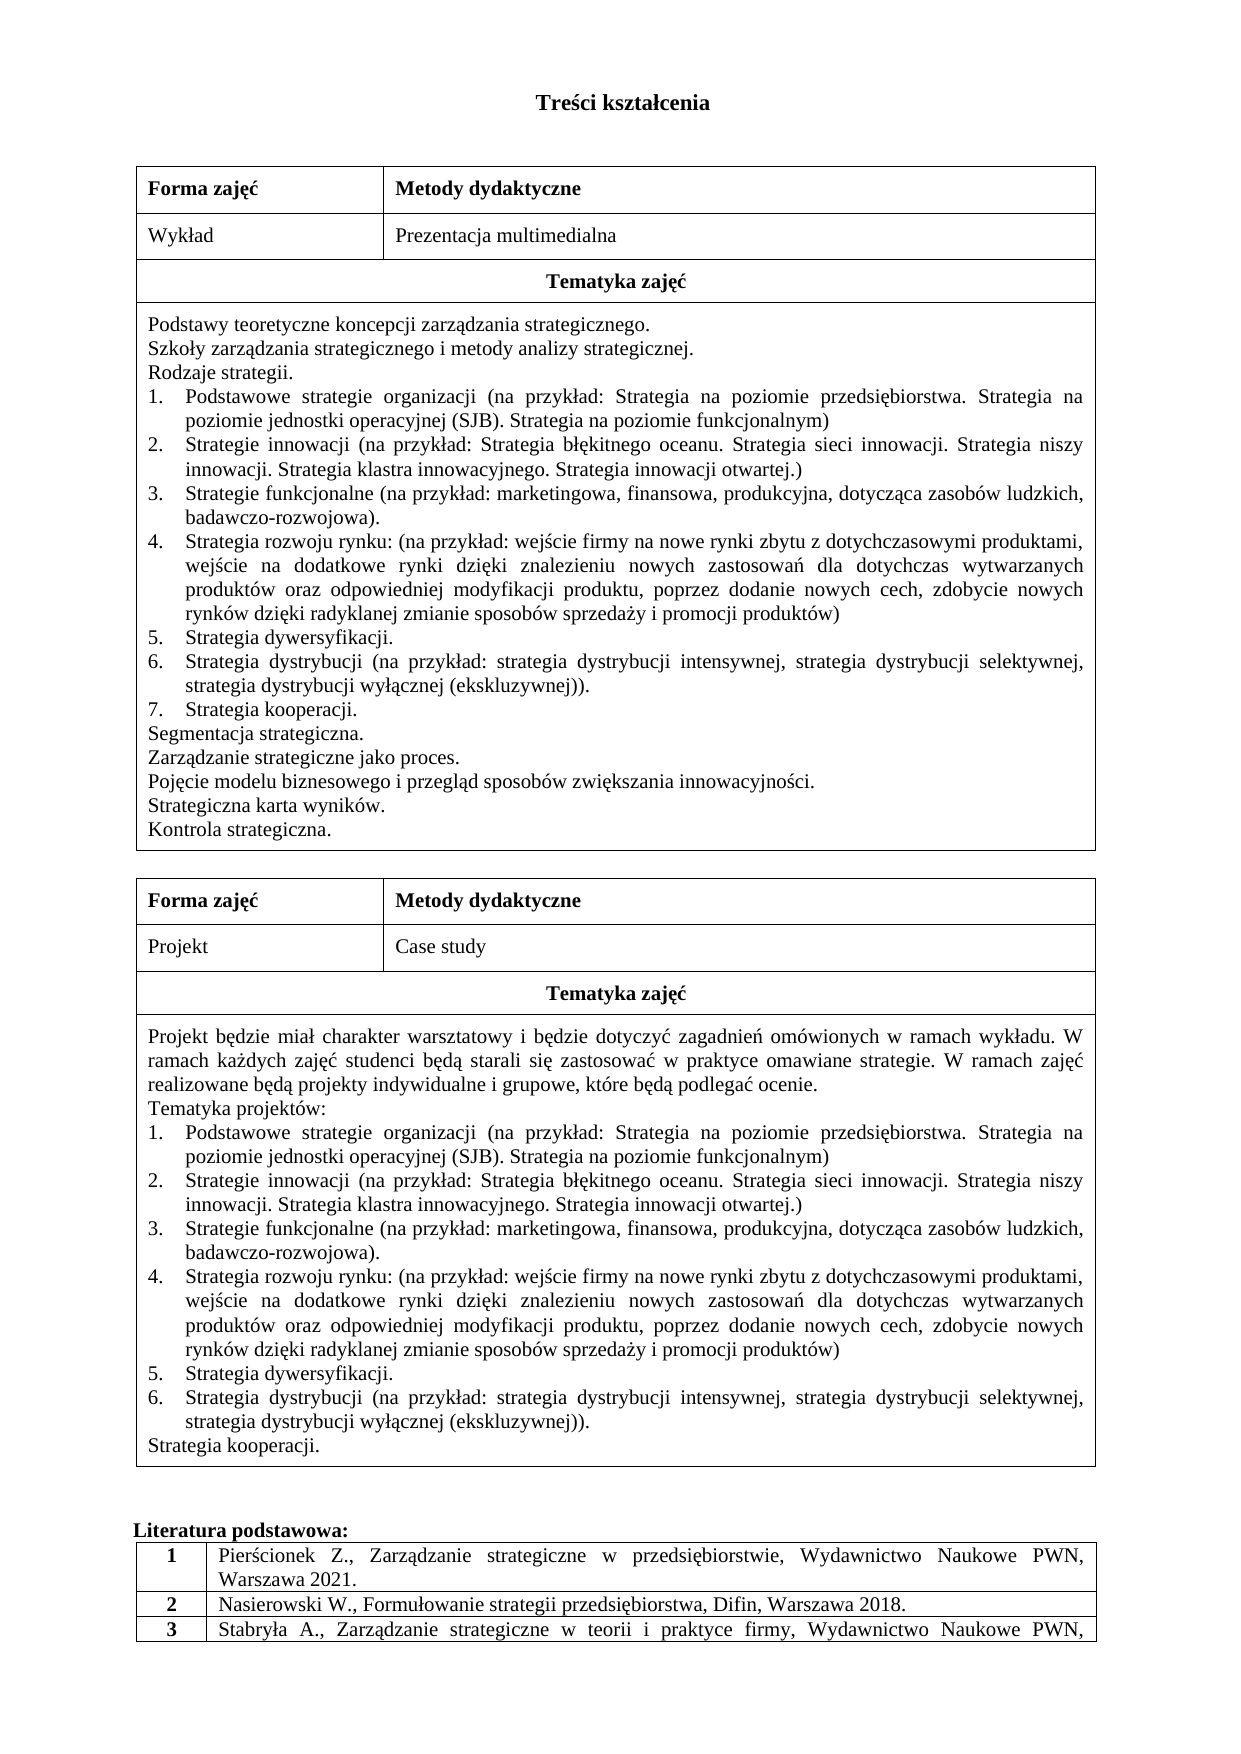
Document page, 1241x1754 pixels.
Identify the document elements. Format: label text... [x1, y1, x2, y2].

table_cell Projekt [137, 925, 383, 971]
table_header 1 [137, 1543, 206, 1591]
table_cell Prezentacja multimedialna [384, 214, 1095, 259]
table_cell Wykład [137, 214, 383, 259]
table_cell 3 [137, 1617, 206, 1641]
table_cell Tematyka zajęć [137, 972, 1095, 1014]
text Literatura podstawowa: [133, 1518, 1092, 1542]
table_cell Case study [384, 925, 1095, 971]
table_header Pierścionek Z., Zarządzanie strategiczne w przedsiębiorstwie, Wydawnictwo Naukowe PWN, Warszawa 2021. [207, 1543, 1096, 1591]
text Treści kształcenia [148, 89, 1092, 115]
table_cell Nasierowski W., Formułowanie strategii przedsiębiorstwa, Difin, Warszawa 2018. [207, 1592, 1096, 1616]
table_header Forma zajęć [137, 879, 383, 924]
table_header Metody dydaktyczne [384, 879, 1095, 924]
table_header Forma zajęć [137, 167, 383, 213]
table_cell Tematyka zajęć [137, 260, 1095, 302]
table_cell 2 [137, 1592, 206, 1616]
table_header Metody dydaktyczne [384, 167, 1095, 213]
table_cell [207, 1617, 1096, 1641]
table_cell Projekt będzie miał charakter warsztatowy i będzie dotyczyć zagadnień omówionych w ramach wykładu. W ramach każdych zajęć studenci będą starali się zastosować w praktyce omawiane strategie. W ramach zajęć realizowane będą projekty indywidualne i grupowe, które będą podlegać ocenie. Tematyka projektów: Podstawowe strategie organizacji (na przykład: Strategia na poziomie przedsiębiorstwa. Strategia na poziomie jednostki operacyjnej (SJB). Strategia na poziomie funkcjonalnym) Strategie innowacji (na przykład: Strategia błękitnego oceanu. Strategia sieci innowacji. Strategia niszy innowacji. Strategia klastra innowacyjnego. Strategia innowacji otwartej.) Strategie funkcjonalne (na przykład: marketingowa, finansowa, produkcyjna, dotycząca zasobów ludzkich, badawczo-rozwojowa). Strategia rozwoju rynku: (na przykład: wejście firmy na nowe rynki zbytu z dotychczasowymi produktami, wejście na dodatkowe rynki dzięki znalezieniu nowych zastosowań dla dotychczas wytwarzanych produktów oraz odpowiedniej modyfikacji produktu, poprzez dodanie nowych cech, zdobycie nowych rynków dzięki radyklanej zmianie sposobów sprzedaży i promocji produktów) Strategia dywersyfikacji. Strategia dystrybucji (na przykład: strategia dystrybucji intensywnej, strategia dystrybucji selektywnej, strategia dystrybucji wyłącznej (ekskluzywnej)). Strategia kooperacji. [137, 1015, 1095, 1466]
table_cell Podstawy teoretyczne koncepcji zarządzania strategicznego. Szkoły zarządzania strategicznego i metody analizy strategicznej. Rodzaje strategii. Podstawowe strategie organizacji (na przykład: Strategia na poziomie przedsiębiorstwa. Strategia na poziomie jednostki operacyjnej (SJB). Strategia na poziomie funkcjonalnym) Strategie innowacji (na przykład: Strategia błękitnego oceanu. Strategia sieci innowacji. Strategia niszy innowacji. Strategia klastra innowacyjnego. Strategia innowacji otwartej.) Strategie funkcjonalne (na przykład: marketingowa, finansowa, produkcyjna, dotycząca zasobów ludzkich, badawczo-rozwojowa). Strategia rozwoju rynku: (na przykład: wejście firmy na nowe rynki zbytu z dotychczasowymi produktami, wejście na dodatkowe rynki dzięki znalezieniu nowych zastosowań dla dotychczas wytwarzanych produktów oraz odpowiedniej modyfikacji produktu, poprzez dodanie nowych cech, zdobycie nowych rynków dzięki radyklanej zmianie sposobów sprzedaży i promocji produktów) Strategia dywersyfikacji. Strategia dystrybucji (na przykład: strategia dystrybucji intensywnej, strategia dystrybucji selektywnej, strategia dystrybucji wyłącznej (ekskluzywnej)). Strategia kooperacji. Segmentacja strategiczna. Zarządzanie strategiczne jako proces. Pojęcie modelu biznesowego i przegląd sposobów zwiększania innowacyjności. Strategiczna karta wyników. Kontrola strategiczna. [137, 303, 1095, 850]
